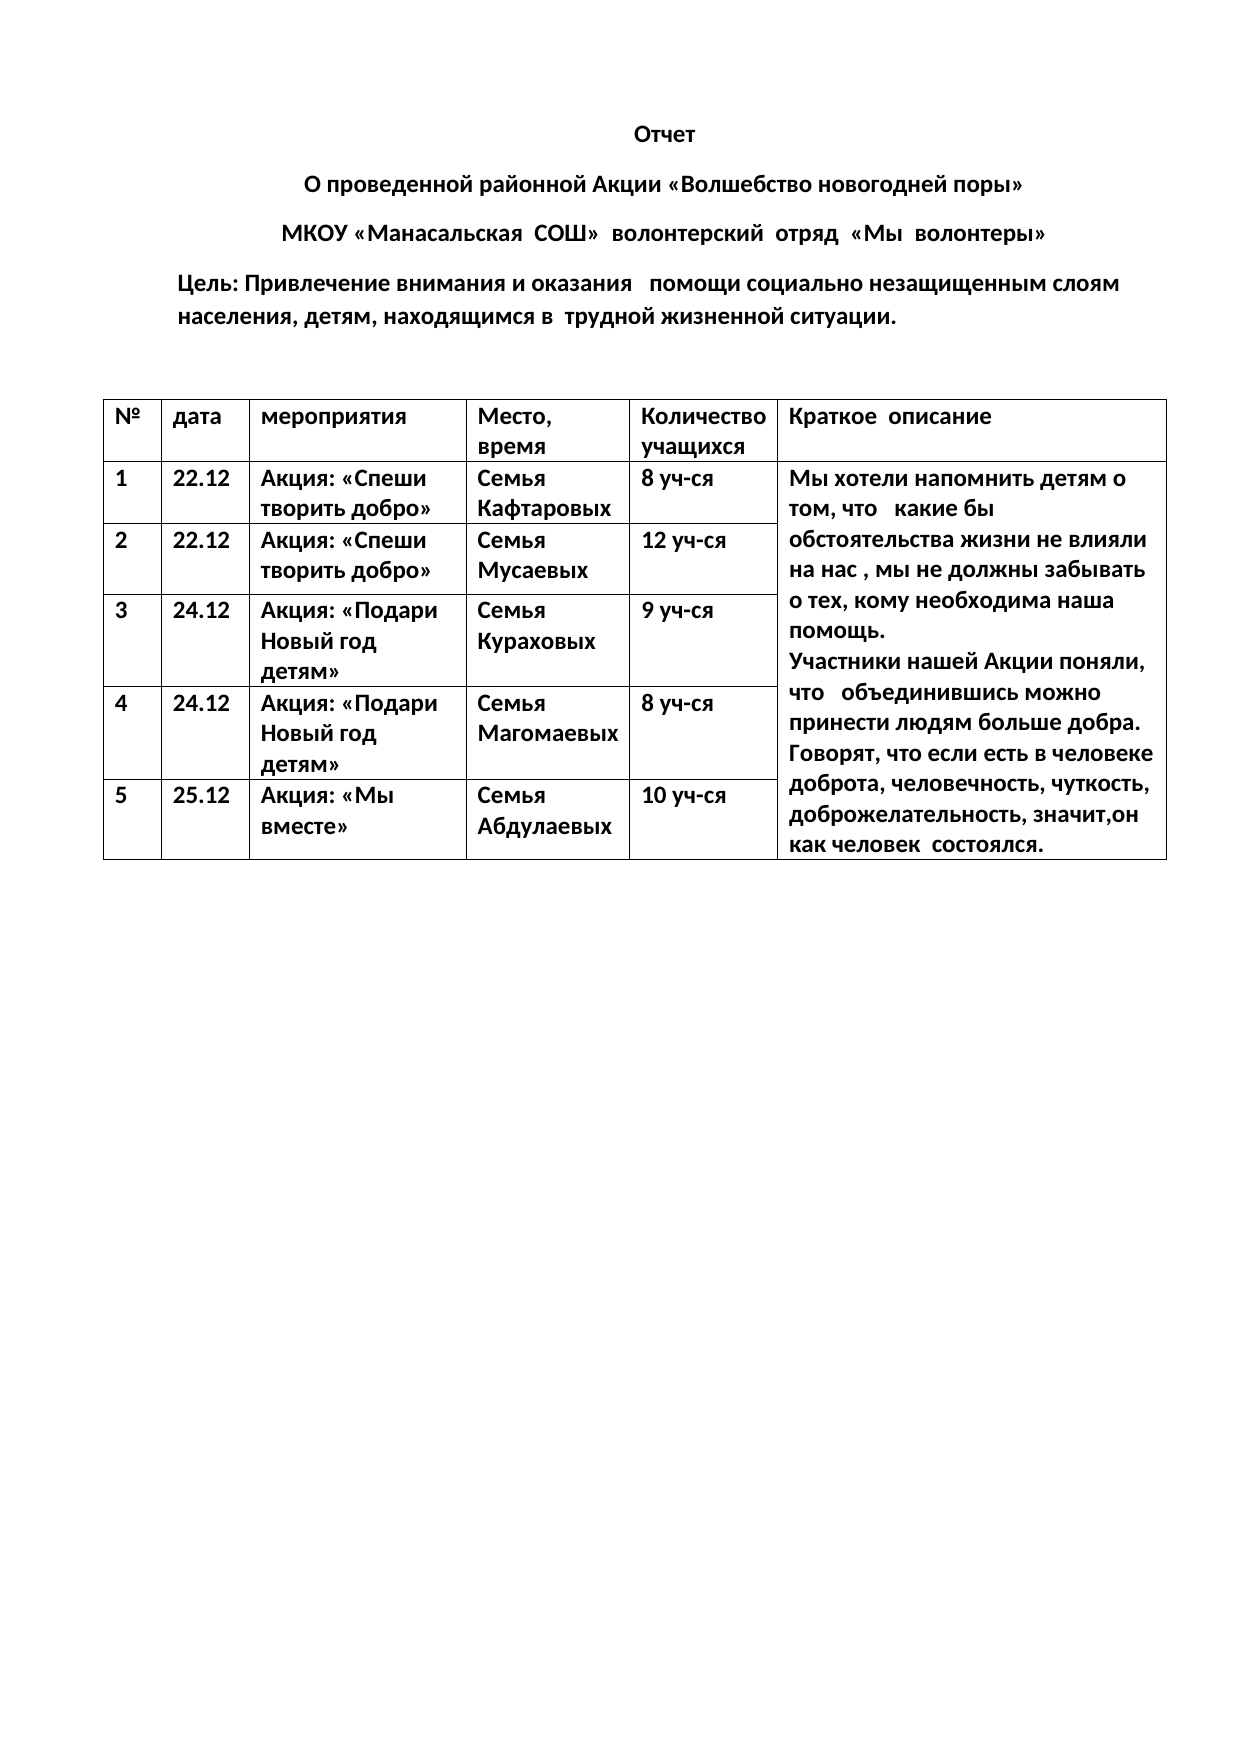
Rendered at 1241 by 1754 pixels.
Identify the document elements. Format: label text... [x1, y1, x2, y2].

table_cell 8 уч-ся [630, 462, 777, 523]
table_cell Акция: «Спеши творить добро» [250, 524, 466, 593]
table_cell 1 [104, 462, 161, 523]
table_cell 8 уч-ся [630, 687, 777, 779]
table_cell 4 [104, 687, 161, 779]
table_cell Акция: «Спеши творить добро» [250, 462, 466, 523]
table_cell 3 [104, 595, 161, 686]
table_cell 9 уч-ся [630, 595, 777, 686]
table_header Краткое описание [778, 400, 1166, 461]
table_cell Семья Мусаевых [467, 524, 629, 593]
table_cell Акция: «Подари Новый год детям» [250, 595, 466, 686]
table_cell 12 уч-ся [630, 524, 777, 593]
table_cell Семья Абдулаевых [467, 780, 629, 859]
table_cell 25.12 [162, 780, 249, 859]
table_cell 24.12 [162, 595, 249, 686]
table_cell Акция: «Подари Новый год детям» [250, 687, 466, 779]
table_cell 5 [104, 780, 161, 859]
table_cell 10 уч-ся [630, 780, 777, 859]
text Цель: Привлечение внимания и оказания помощи социально незащищенным слоям населения, детям, находящимся в трудной жизненной ситуации. [177, 267, 1152, 330]
table_cell 22.12 [162, 462, 249, 523]
table_header Количество учащихся [630, 400, 777, 461]
table_cell Мы хотели напомнить детям о том, что какие бы обстоятельства жизни не влияли на нас , мы не должны забывать о тех, кому необходима наша помощь. Участники нашей Акции поняли, что объединившись можно принести людям больше добра. Говорят, что если есть в человеке доброта, человечность, чуткость, доброжелательность, значит,он как человек состоялся. [778, 462, 1166, 859]
table_cell Семья Кафтаровых [467, 462, 629, 523]
table_cell 24.12 [162, 687, 249, 779]
table_cell Акция: «Мы вместе» [250, 780, 466, 859]
table_header Место, время [467, 400, 629, 461]
text О проведенной районной Акции «Волшебство новогодней поры» [177, 168, 1152, 198]
table_header мероприятия [250, 400, 466, 461]
table_cell 22.12 [162, 524, 249, 593]
table_cell Семья Магомаевых [467, 687, 629, 779]
table_cell Семья Кураховых [467, 595, 629, 686]
table_header № [104, 400, 161, 461]
table_cell 2 [104, 524, 161, 593]
text МКОУ «Манасальская СОШ» волонтерский отряд «Мы волонтеры» [177, 217, 1152, 248]
text Отчет [177, 118, 1152, 149]
table_header дата [162, 400, 249, 461]
